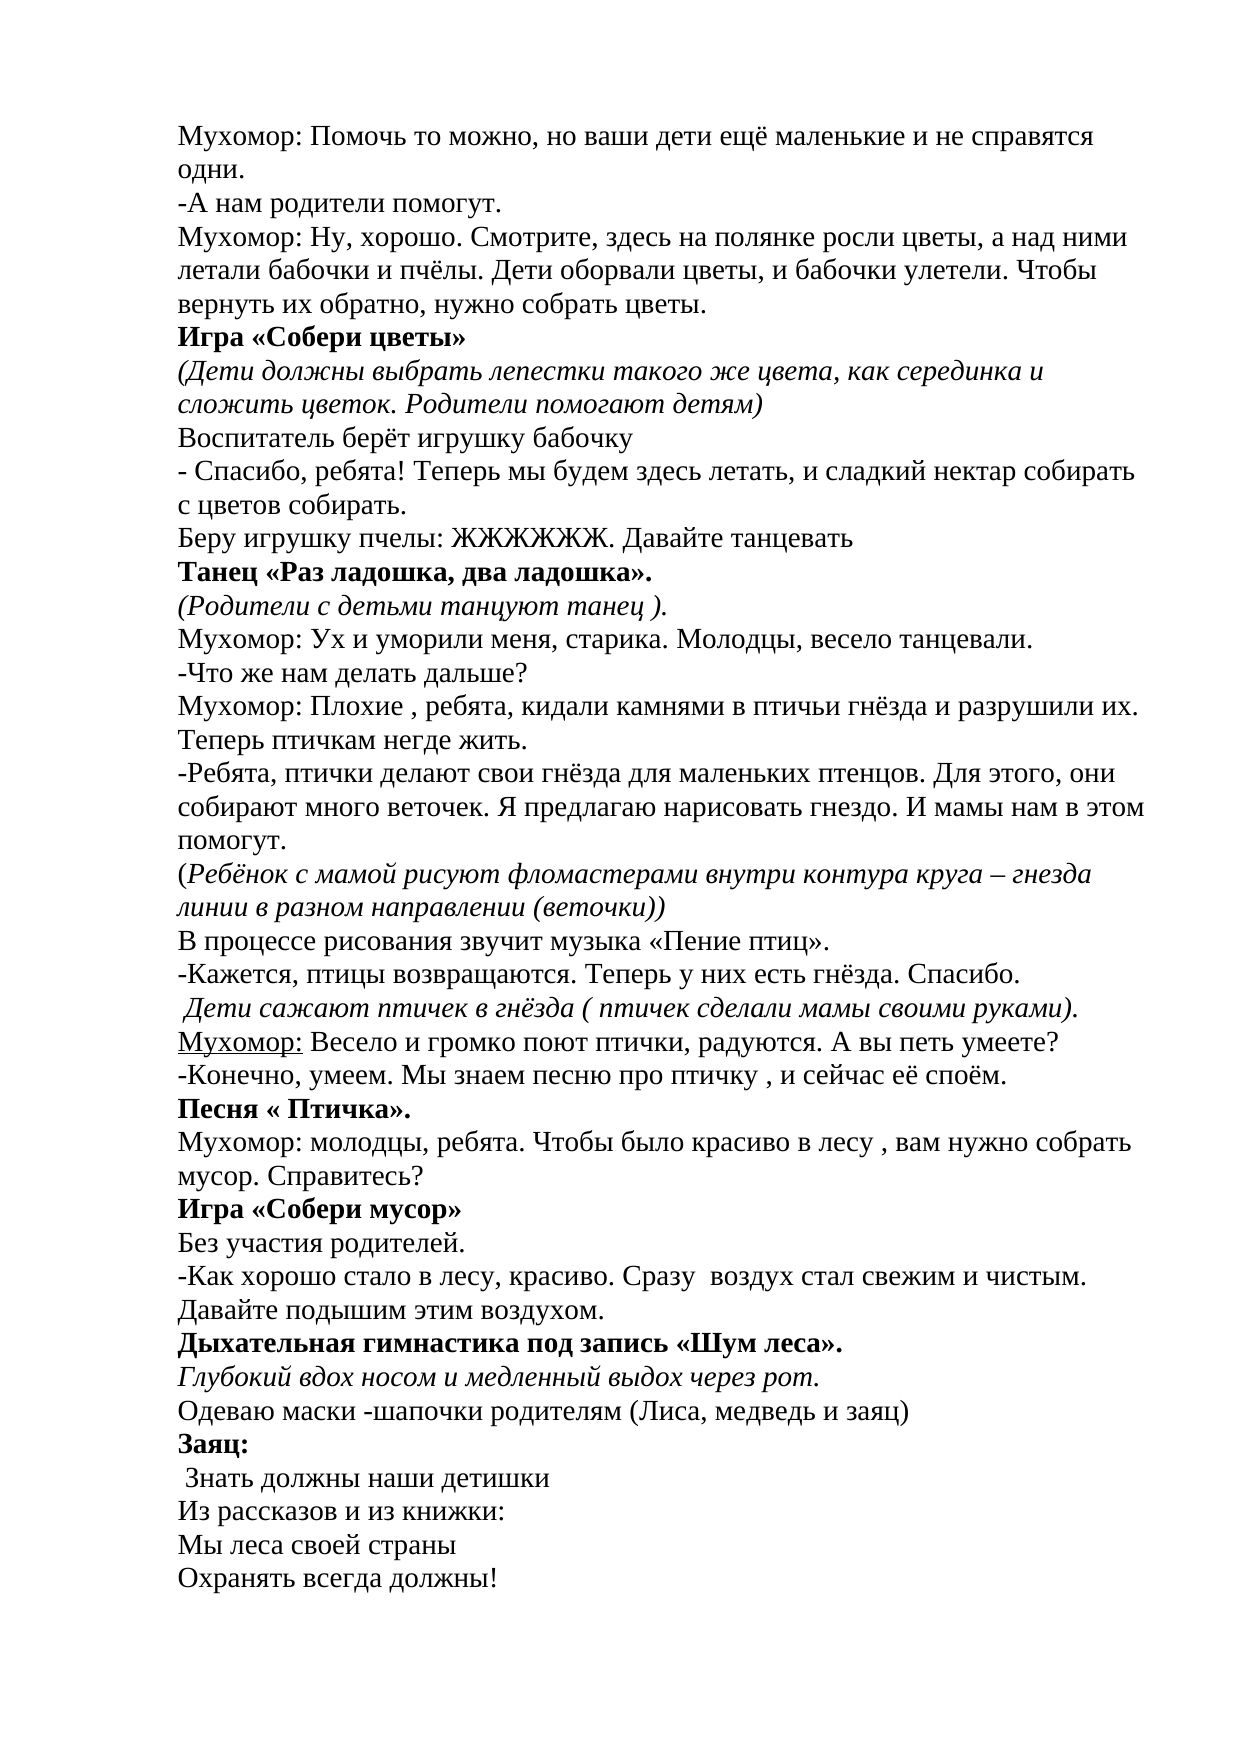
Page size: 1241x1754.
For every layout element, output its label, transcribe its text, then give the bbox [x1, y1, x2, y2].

text (Ребёнок с мамой рисуют фломастерами внутри контура круга – гнезда линии в разном направлении (веточки)) [177, 856, 1152, 923]
text Мухомор: Плохие , ребята, кидали камнями в птичьи гнёзда и разрушили их. Теперь птичкам негде жить. [177, 688, 1152, 755]
text Мухомор: Весело и громко поют птички, радуются. А вы петь умеете? [177, 1024, 1152, 1057]
text Песня « Птичка». [177, 1091, 1152, 1124]
text -Кажется, птицы возвращаются. Теперь у них есть гнёзда. Спасибо. [177, 957, 1152, 990]
text -Что же нам делать дальше? [177, 655, 1152, 688]
text Воспитатель берёт игрушку бабочку [177, 420, 1152, 453]
text Дети сажают птичек в гнёзда ( птичек сделали мамы своими руками). [177, 990, 1152, 1024]
text Беру игрушку пчелы: ЖЖЖЖЖЖ. Давайте танцевать [177, 521, 1152, 554]
text - Спасибо, ребята! Теперь мы будем здесь летать, и сладкий нектар собирать с цветов собирать. [177, 453, 1152, 521]
text -Конечно, умеем. Мы знаем песню про птичку , и сейчас её споём. [177, 1057, 1152, 1091]
text Мухомор: молодцы, ребята. Чтобы было красиво в лесу , вам нужно собрать мусор. Справитесь? [177, 1124, 1152, 1191]
text Мухомор: Помочь то можно, но ваши дети ещё маленькие и не справятся одни. [177, 118, 1152, 185]
text (Родители с детьми танцуют танец ). [177, 588, 1152, 621]
text Дыхательная гимнастика под запись «Шум леса». [177, 1326, 1152, 1359]
text В процессе рисования звучит музыка «Пение птиц». [177, 923, 1152, 957]
text (Дети должны выбрать лепестки такого же цвета, как серединка и сложить цветок. Родители помогают детям) [177, 353, 1152, 420]
text Мухомор: Ну, хорошо. Смотрите, здесь на полянке росли цветы, а над ними летали бабочки и пчёлы. Дети оборвали цветы, и бабочки улетели. Чтобы вернуть их обратно, нужно собрать цветы. [177, 219, 1152, 319]
text Одеваю маски -шапочки родителям (Лиса, медведь и заяц) [177, 1393, 1152, 1426]
text -Как хорошо стало в лесу, красиво. Сразу воздух стал свежим и чистым. Давайте подышим этим воздухом. [177, 1258, 1152, 1326]
text -Ребята, птички делают свои гнёзда для маленьких птенцов. Для этого, они собирают много веточек. Я предлагаю нарисовать гнездо. И мамы нам в этом помогут. [177, 755, 1152, 856]
text Игра «Собери цветы» [177, 319, 1152, 353]
text -А нам родители помогут. [177, 185, 1152, 219]
text Охранять всегда должны! [177, 1560, 1152, 1594]
text Танец «Раз ладошка, два ладошка». [177, 554, 1152, 588]
text Мы леса своей страны [177, 1527, 1152, 1560]
text Игра «Собери мусор» [177, 1191, 1152, 1225]
text Мухомор: Ух и уморили меня, старика. Молодцы, весело танцевали. [177, 621, 1152, 655]
text Заяц: [177, 1426, 1152, 1460]
text Из рассказов и из книжки: [177, 1493, 1152, 1527]
text Без участия родителей. [177, 1225, 1152, 1258]
text Глубокий вдох носом и медленный выдох через рот. [177, 1359, 1152, 1393]
text Знать должны наши детишки [177, 1460, 1152, 1493]
